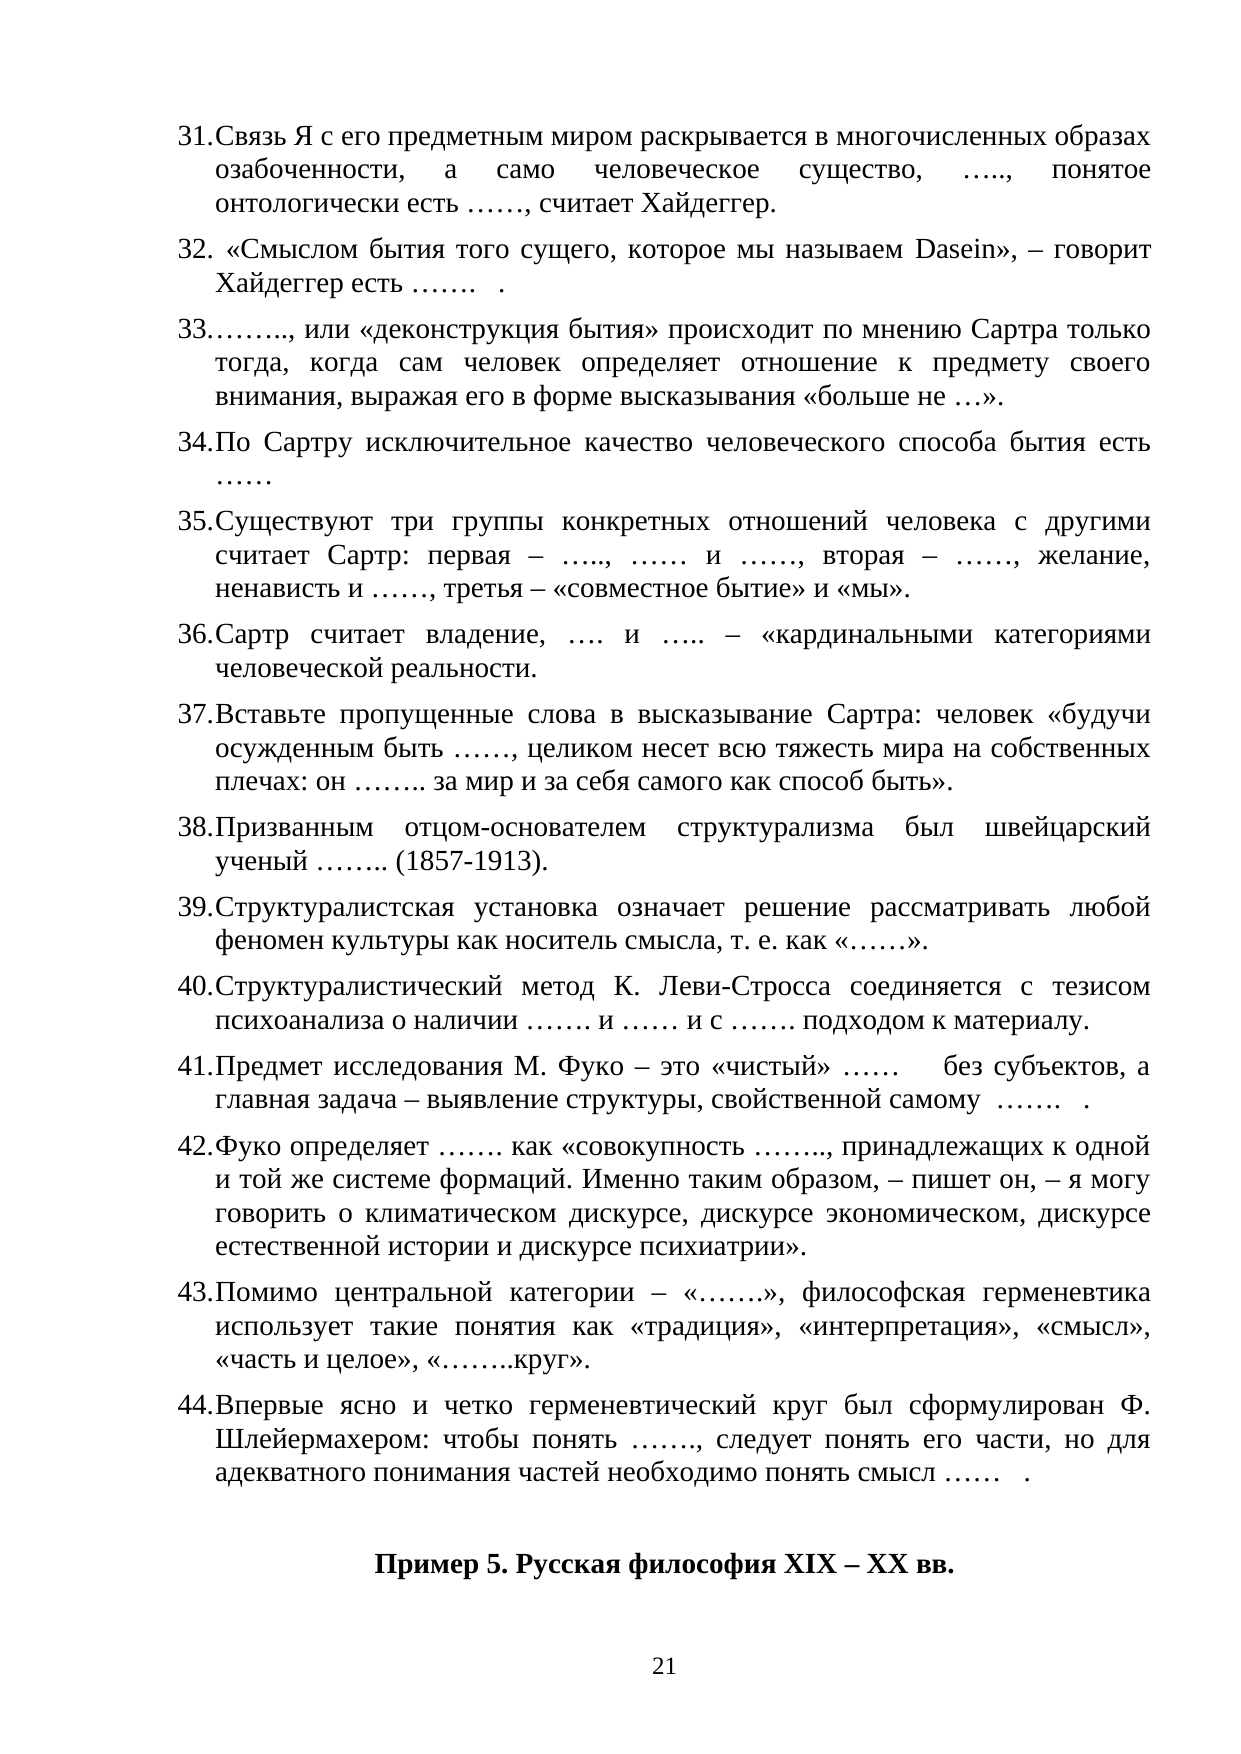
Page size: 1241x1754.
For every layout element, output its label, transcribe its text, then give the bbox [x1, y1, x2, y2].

list Фуко определяет ……. как «совокупность …….., принадлежащих к одной и той же системе формаций. Именно таким образом, – пишет он, – я могу говорить о климатическом дискурсе, дискурсе экономическом, дискурсе естественной истории и дискурсе психиатрии». [177, 1128, 1152, 1262]
list Существуют три группы конкретных отношений человека с другими считает Сартр: первая – ….., …… и ……, вторая – ……, желание, ненависть и ……, третья – «совместное бытие» и «мы». [177, 503, 1152, 604]
list Помимо центральной категории – «…….», философская герменевтика использует такие понятия как «традиция», «интерпретация», «смысл», «часть и целое», «……..круг». [177, 1274, 1152, 1375]
list Призванным отцом-основателем структурализма был швейцарский ученый …….. (1857-1913). [177, 809, 1152, 876]
list Структуралистический метод К. Леви-Стросса соединяется с тезисом психоанализа о наличии ……. и …… и с ……. подходом к материалу. [177, 968, 1152, 1036]
list …….., или «деконструкция бытия» происходит по мнению Сартра только тогда, когда сам человек определяет отношение к предмету своего внимания, выражая его в форме высказывания «больше не …». [177, 311, 1152, 411]
list Сартр считает владение, …. и ….. – «кардинальными категориями человеческой реальности. [177, 617, 1152, 684]
list Впервые ясно и четко герменевтический круг был сформулирован Ф. Шлейермахером: чтобы понять ……., следует понять его части, но для адекватного понимания частей необходимо понять смысл …… . [177, 1387, 1152, 1488]
list Вставьте пропущенные слова в высказывание Сартра: человек «будучи осужденным быть ……, целиком несет всю тяжесть мира на собственных плечах: он …….. за мир и за себя самого как способ быть». [177, 696, 1152, 797]
list «Смыслом бытия того сущего, которое мы называем Dasein», – говорит Хайдеггер есть ……. . [177, 231, 1152, 298]
text Пример 5. Русская философия XIX – XX вв. [177, 1547, 1152, 1580]
list По Сартру исключительное качество человеческого способа бытия есть …… [177, 424, 1152, 491]
list Связь Я с его предметным миром раскрывается в многочисленных образах озабоченности, а само человеческое существо, ….., понятое онтологически есть ……, считает Хайдеггер. [177, 118, 1152, 219]
list Структуралистская установка означает решение рассматривать любой феномен культуры как носитель смысла, т. е. как «……». [177, 889, 1152, 956]
list Предмет исследования М. Фуко – это «чистый» …… без субъектов, а главная задача – выявление структуры, свойственной самому ……. . [177, 1048, 1152, 1115]
